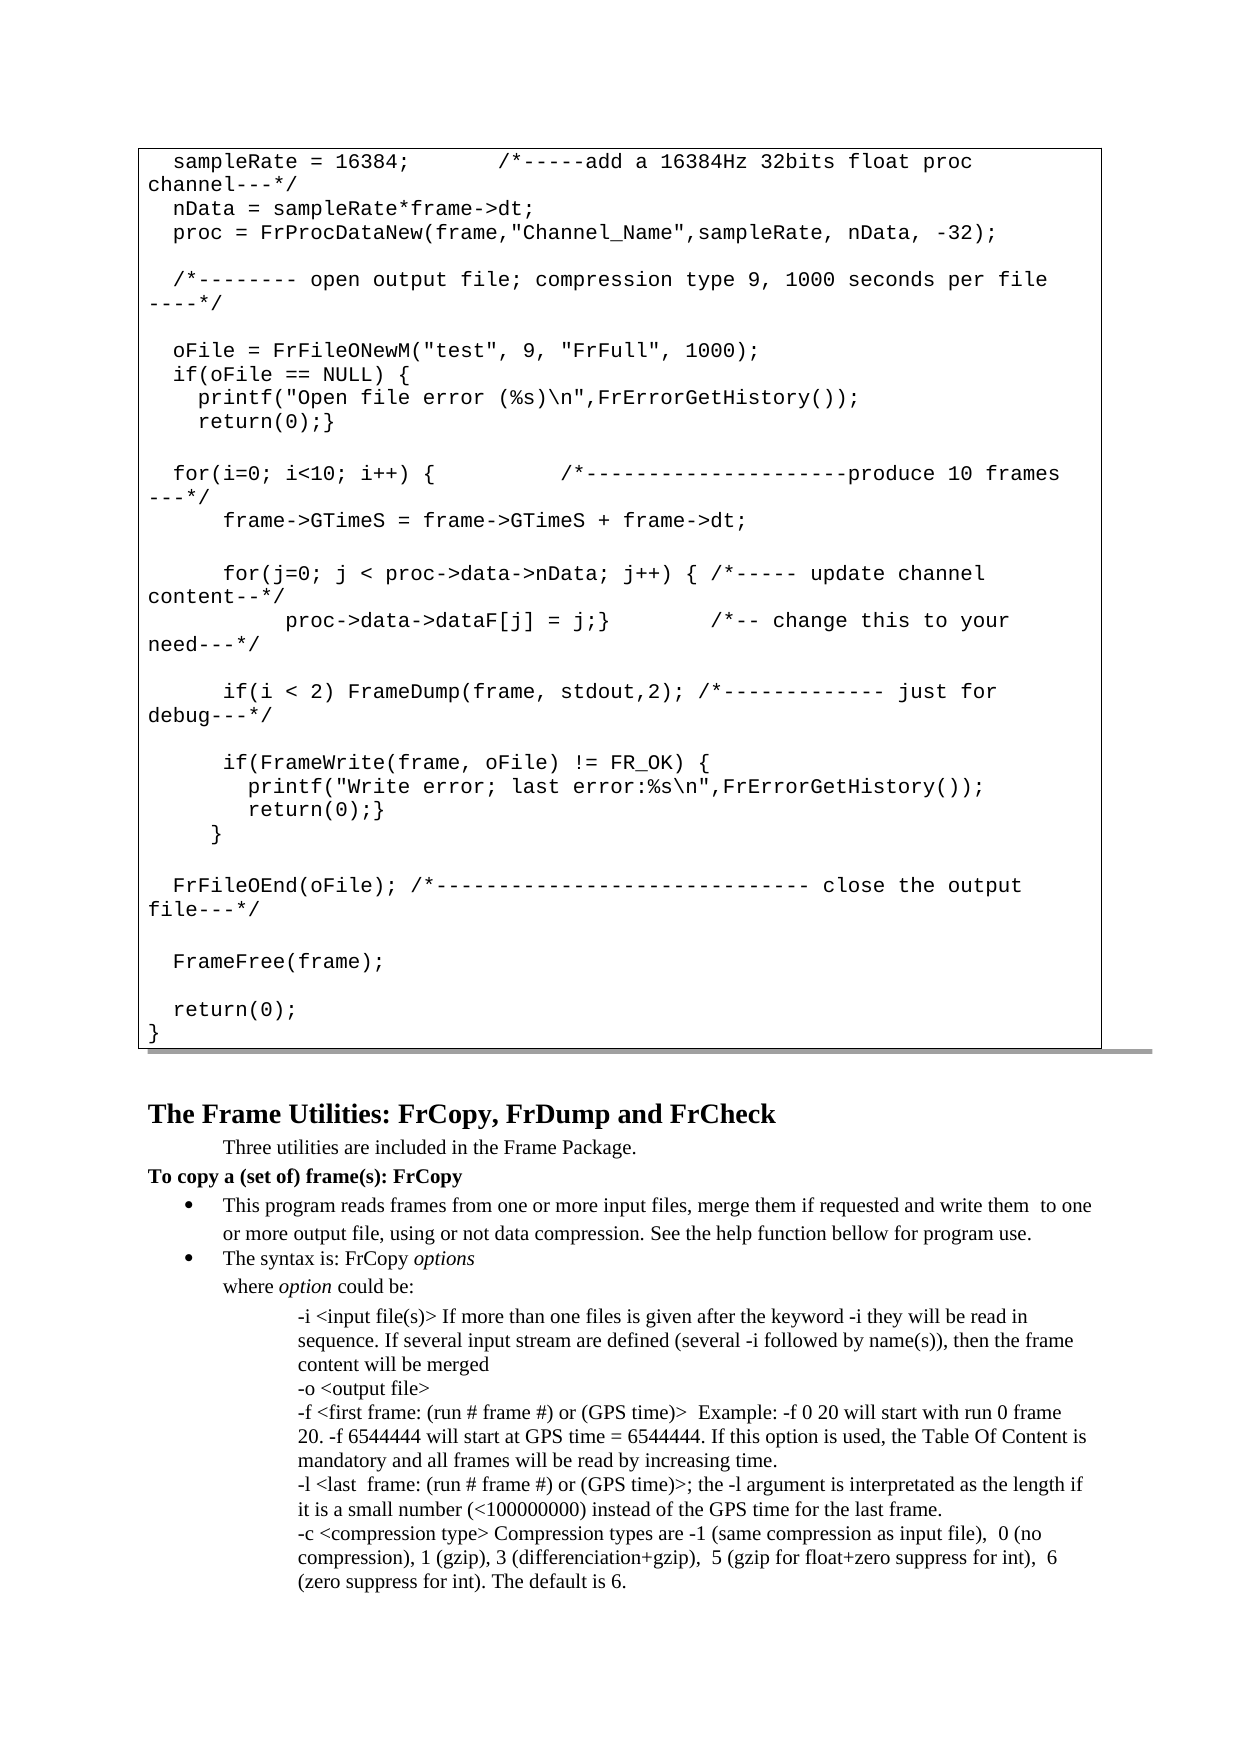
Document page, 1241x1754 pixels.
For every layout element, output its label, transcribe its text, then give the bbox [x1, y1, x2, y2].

text } [139, 1019, 1101, 1048]
text frame->GTimeS = frame->GTimeS + frame->dt; [148, 511, 1093, 534]
text Three utilities are included in the Frame Package. [223, 1135, 1093, 1159]
list The syntax is: FrCopy options where option could be: [185, 1246, 1093, 1299]
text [298, 1304, 1093, 1593]
text if(i < 2) FrameDump(frame, stdout,2); /*------------- just for debug---*/ [148, 681, 1093, 728]
text return(0);} [148, 411, 1093, 434]
text /*-------- open output file; compression type 9, 1000 seconds per file ----*/ [148, 269, 1093, 316]
text nData = sampleRate*frame->dt; [148, 198, 1093, 222]
text proc = FrProcDataNew(frame,"Channel_Name",sampleRate, nData, -32); [148, 222, 1093, 245]
text if(FrameWrite(frame, oFile) != FR_OK) { [148, 752, 1093, 776]
text printf("Write error; last error:%s\n",FrErrorGetHistory()); [148, 776, 1093, 799]
text for(j=0; j < proc->data->nData; j++) { /*----- update channel content--*/ [148, 563, 1093, 610]
text proc->data->dataF[j] = j;} /*-- change this to your need---*/ [148, 610, 1093, 657]
subtitle To copy a (set of) frame(s): FrCopy [148, 1164, 1093, 1188]
text oFile = FrFileONewM("test", 9, "FrFull", 1000); [148, 340, 1093, 363]
text if(oFile == NULL) { [148, 363, 1093, 387]
text FrFileOEnd(oFile); /*------------------------------ close the output file---*/ [148, 875, 1093, 923]
text return(0);} [148, 799, 1093, 823]
text return(0); [148, 999, 1093, 1019]
text for(i=0; i<10; i++) { /*---------------------produce 10 frames ---*/ [148, 463, 1093, 511]
list This program reads frames from one or more input files, merge them if requested and write them to one or more output file, using or not data compression. See the help function bellow for program use. [185, 1193, 1093, 1246]
text sampleRate = 16384; /*-----add a 16384Hz 32bits float proc channel---*/ [139, 149, 1101, 198]
text printf("Open file error (%s)\n",FrErrorGetHistory()); [148, 387, 1093, 411]
text FrameFree(frame); [148, 951, 1093, 975]
text } [148, 823, 1093, 847]
subtitle The Frame Utilities: FrCopy, FrDump and FrCheck [148, 1097, 1093, 1130]
